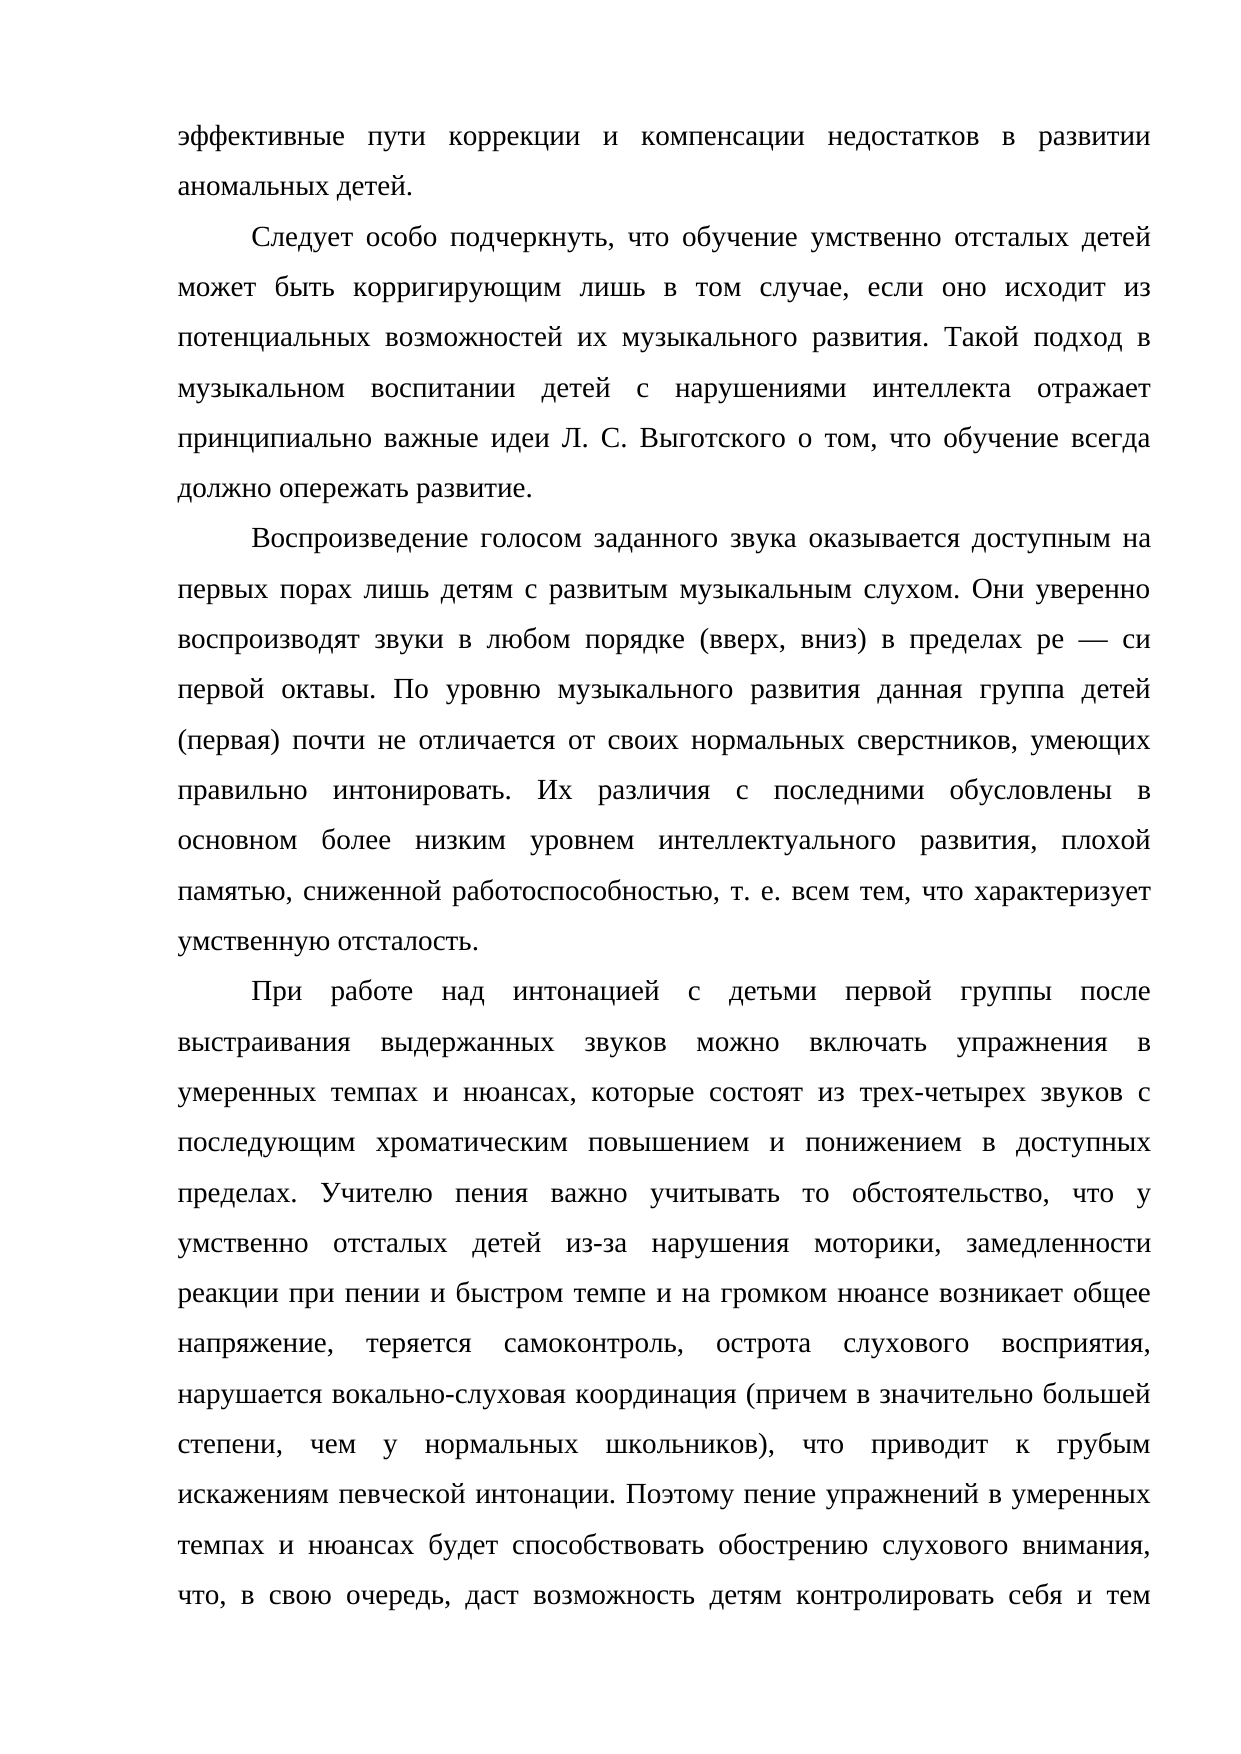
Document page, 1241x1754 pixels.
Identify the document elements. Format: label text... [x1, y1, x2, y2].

text Воспроизведение голосом заданного звука оказывается доступным на первых порах лишь детям с развитым музыкальным слухом. Они уверенно воспроизводят звуки в любом порядке (вверх, вниз) в пределах ре — си первой октавы. По уровню музыкального развития данная группа детей (первая) почти не отличается от своих нормальных сверстников, умеющих правильно интонировать. Их различия с последними обусловлены в основном более низким уровнем интеллектуального развития, плохой памятью, сниженной работоспособностью, т. е. всем тем, что характеризует умственную отсталость. [177, 521, 1152, 957]
text Следует особо подчеркнуть, что обучение умственно отсталых детей может быть корригирующим лишь в том случае, если оно исходит из потенциальных возможностей их музыкального развития. Такой подход в музыкальном воспитании детей с нарушениями интеллекта отражает принципиально важные идеи Л. С. Выготского о том, что обучение всегда должно опережать развитие. [177, 219, 1152, 504]
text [177, 973, 1152, 1611]
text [177, 118, 1152, 202]
